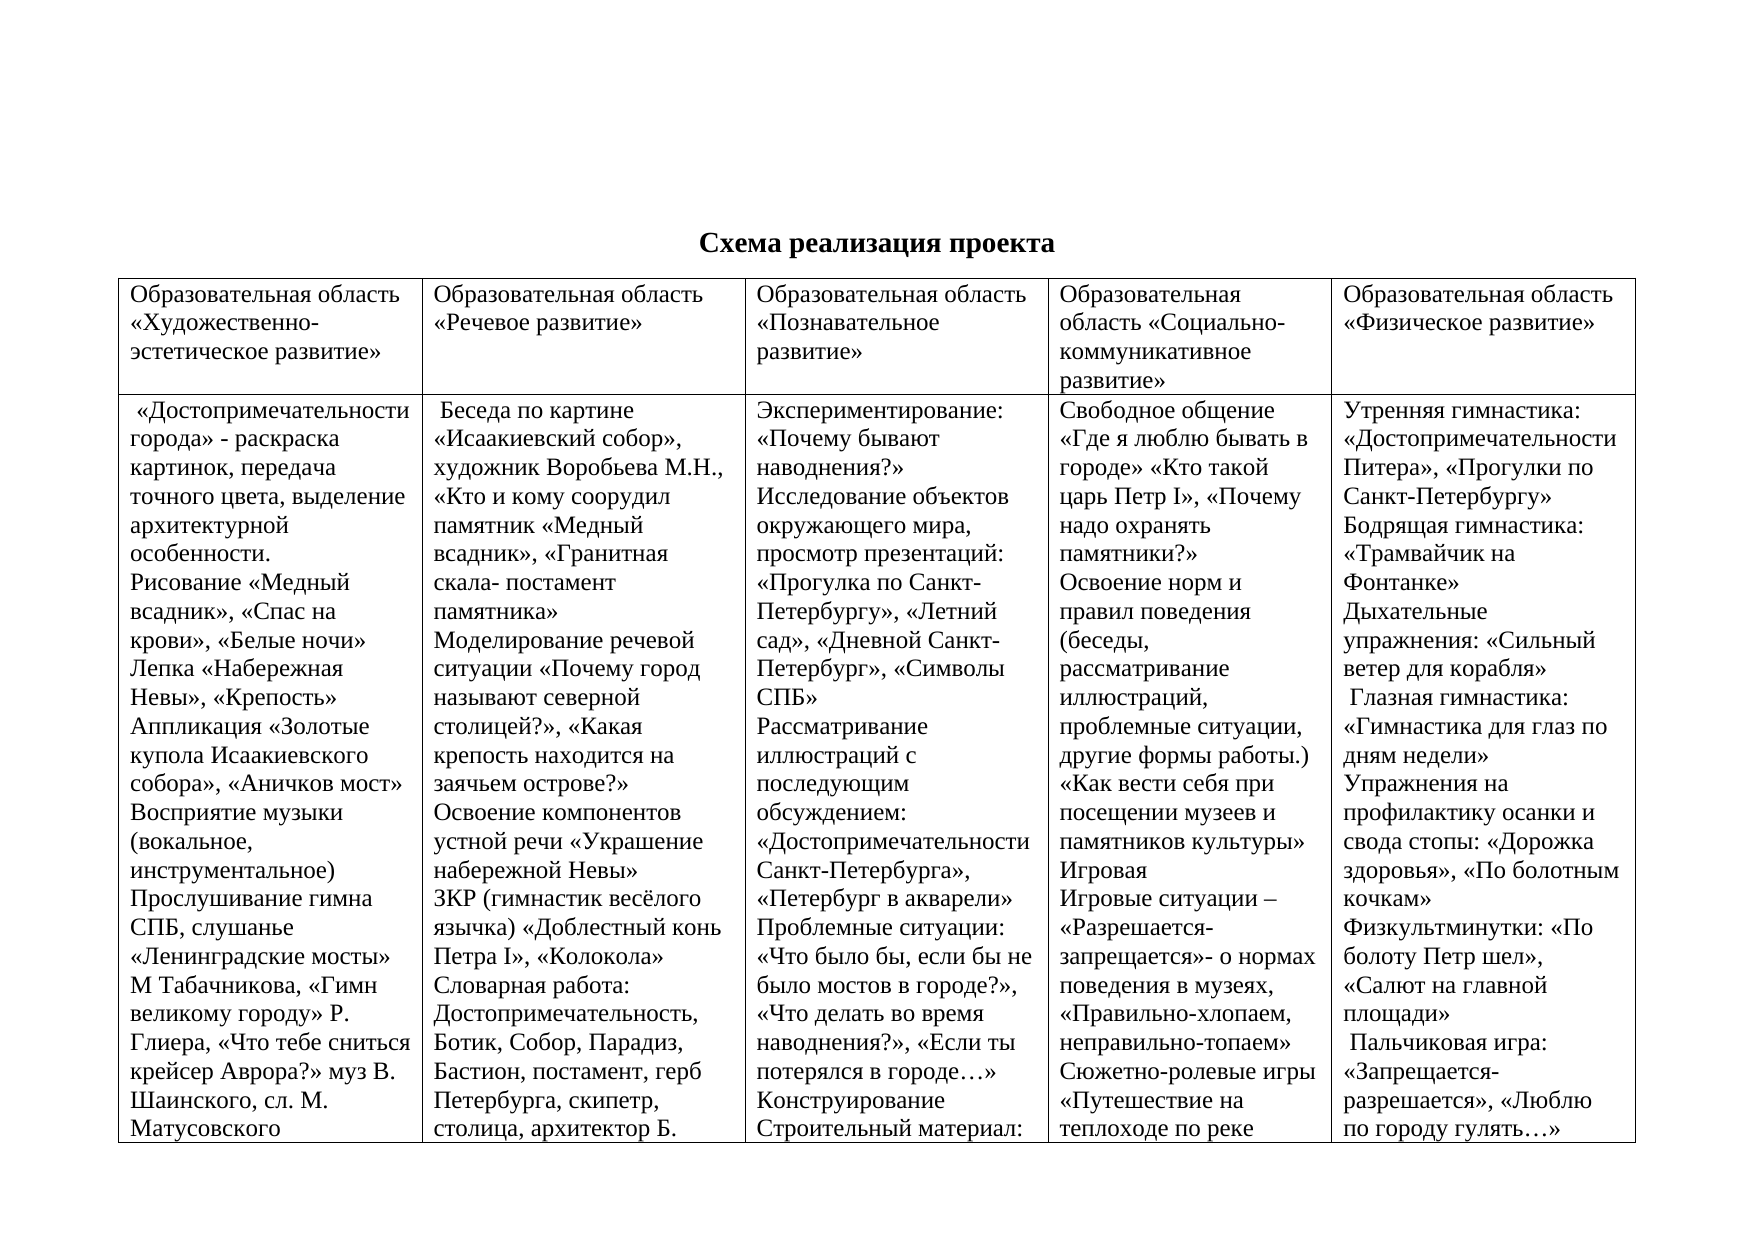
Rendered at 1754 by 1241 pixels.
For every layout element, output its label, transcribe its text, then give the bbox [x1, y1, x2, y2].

table_header Образовательная область «Речевое развитие» [423, 279, 745, 394]
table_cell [746, 395, 1048, 1142]
table_header Образовательная область «Художественно-эстетическое развитие» [119, 279, 422, 394]
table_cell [1049, 395, 1331, 1142]
table_header Образовательная область «Физическое развитие» [1332, 279, 1635, 394]
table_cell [119, 395, 422, 1142]
table_header Образовательная область «Социально-коммуникативное развитие» [1049, 279, 1331, 394]
text Схема реализация проекта [118, 225, 1636, 258]
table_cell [423, 395, 745, 1142]
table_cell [1332, 395, 1635, 1142]
table_header Образовательная область «Познавательное развитие» [746, 279, 1048, 394]
